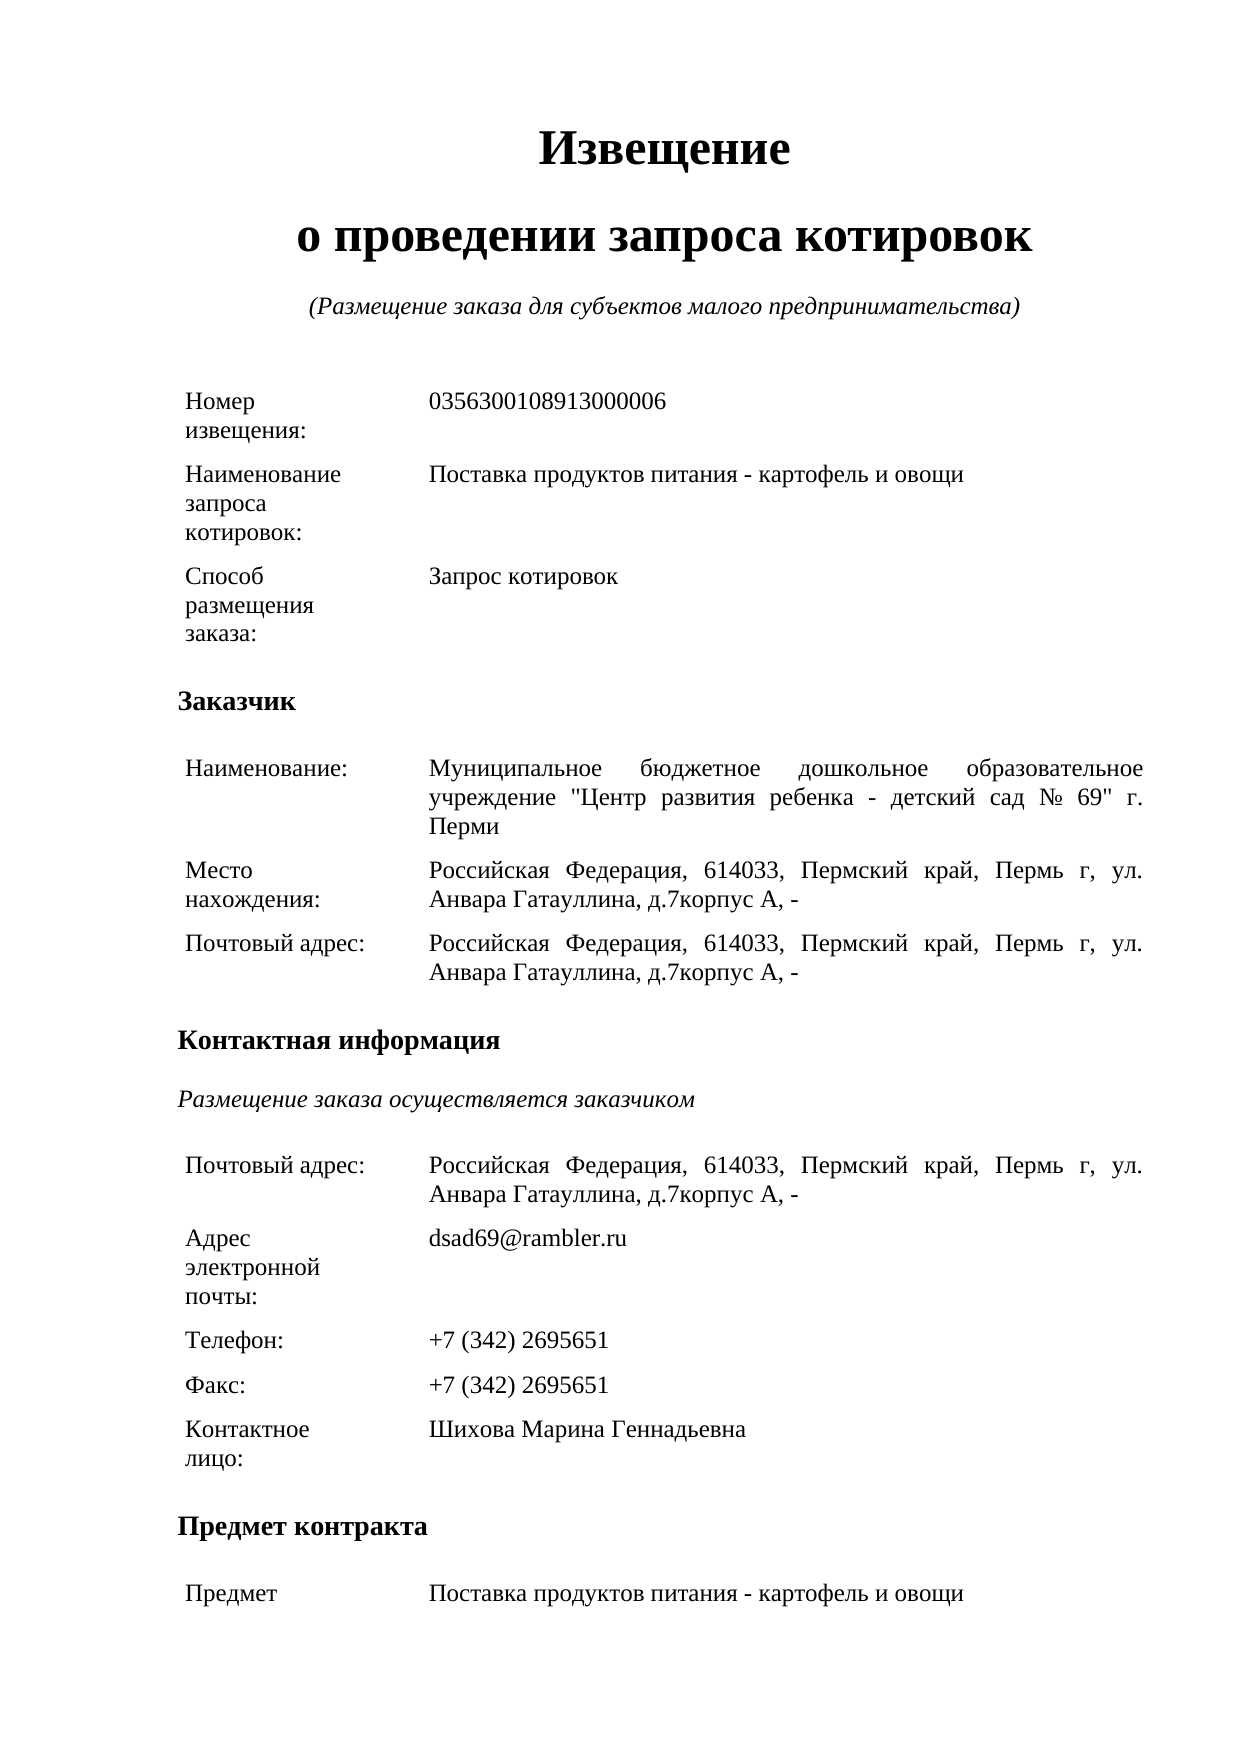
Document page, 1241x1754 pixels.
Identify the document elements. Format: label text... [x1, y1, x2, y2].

table_cell Факс: [177, 1362, 421, 1406]
table_header Номер извещения: [177, 378, 421, 451]
table_cell Контактное лицо: [177, 1406, 421, 1479]
table_cell +7 (342) 2695651 [421, 1318, 1152, 1362]
table_cell Наименование запроса котировок: [177, 451, 421, 553]
table_cell Телефон: [177, 1318, 421, 1362]
table_cell Российская Федерация, 614033, Пермский край, Пермь г, ул. Анвара Гатауллина, д.7корпус А, - [421, 921, 1152, 994]
table_cell Место нахождения: [177, 848, 421, 921]
table_header Российская Федерация, 614033, Пермский край, Пермь г, ул. Анвара Гатауллина, д.7корпус А, - [421, 1143, 1152, 1216]
table_cell Поставка продуктов питания - картофель и овощи [421, 451, 1152, 553]
table_cell Почтовый адрес: [177, 921, 421, 994]
table_cell Адрес электронной почты: [177, 1216, 421, 1317]
text Заказчик [177, 684, 1152, 717]
text о проведении запроса котировок [177, 205, 1152, 262]
table_header 0356300108913000006 [421, 378, 1152, 451]
text (Размещение заказа для субъектов малого предпринимательства) [177, 291, 1152, 320]
table_header Предмет контракта: [177, 1570, 421, 1614]
table_cell Запрос котировок [421, 553, 1152, 655]
table_header Наименование: [177, 746, 421, 848]
table_cell +7 (342) 2695651 [421, 1362, 1152, 1406]
text Размещение заказа осуществляется заказчиком [177, 1084, 1152, 1113]
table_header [421, 1570, 1152, 1614]
table_header Почтовый адрес: [177, 1143, 421, 1216]
table_cell Российская Федерация, 614033, Пермский край, Пермь г, ул. Анвара Гатауллина, д.7корпус А, - [421, 848, 1152, 921]
table_cell Шихова Марина Геннадьевна [421, 1406, 1152, 1479]
table_cell dsad69@rambler.ru [421, 1216, 1152, 1317]
text Контактная информация [177, 1023, 1152, 1055]
text Предмет контракта [177, 1508, 1152, 1541]
table_header Муниципальное бюджетное дошкольное образовательное учреждение "Центр развития ребенка - детский сад № 69" г. Перми [421, 746, 1152, 848]
table_cell Способ размещения заказа: [177, 553, 421, 655]
text Извещение [177, 118, 1152, 176]
